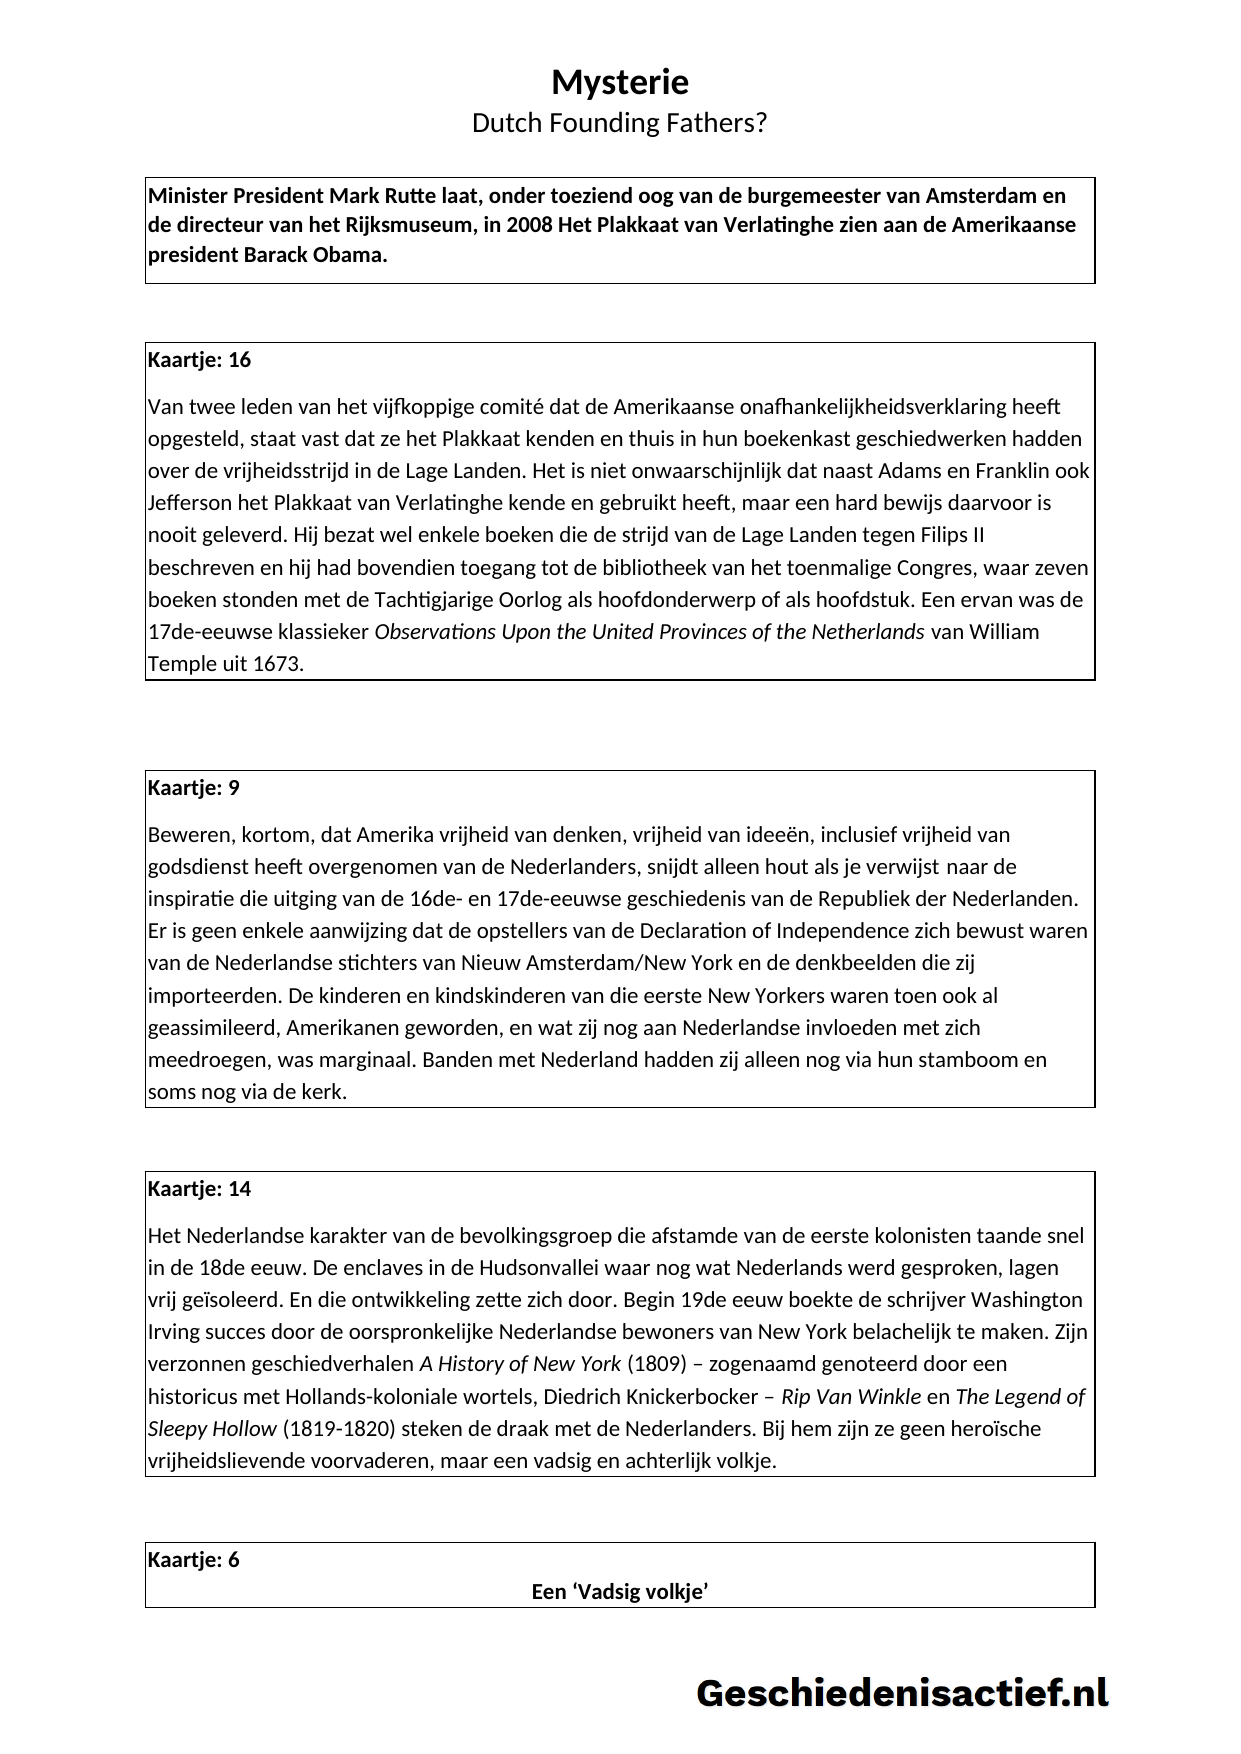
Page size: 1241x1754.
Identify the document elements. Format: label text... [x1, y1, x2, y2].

text Kaartje: 14 [146, 1172, 1094, 1202]
text Kaartje: 6 [146, 1543, 1094, 1573]
text Kaartje: 16 [146, 343, 1094, 373]
text Het Nederlandse karakter van de bevolkingsgroep die afstamde van de eerste kolonisten taande snel in de 18de eeuw. De enclaves in de Hudsonvallei waar nog wat Nederlands werd gesproken, lagen vrij geïsoleerd. En die ontwikkeling zette zich door. Begin 19de eeuw boekte de schrijver Washington Irving succes door de oorspronkelijke Nederlandse bewoners van New York belachelijk te maken. Zijn verzonnen geschiedverhalen A History of New York (1809) – zogenaamd genoteerd door een historicus met Hollands-koloniale wortels, Diedrich Knickerbocker – Rip Van Winkle en The Legend of Sleepy Hollow (1819-1820) steken de draak met de Nederlanders. Bij hem zijn ze geen heroïsche vrijheidslievende voorvaderen, maar een vadsig en achterlijk volkje. [146, 1218, 1094, 1476]
text Minister President Mark Rutte laat, onder toeziend oog van de burgemeester van Amsterdam en de directeur van het Rijksmuseum, in 2008 Het Plakkaat van Verlatinghe zien aan de Amerikaanse president Barack Obama. [146, 178, 1094, 268]
text Beweren, kortom, dat Amerika vrijheid van denken, vrijheid van ideeën, inclusief vrijheid van godsdienst heeft overgenomen van de Nederlanders, snijdt alleen hout als je verwijst naar de inspiratie die uitging van de 16de- en 17de-eeuwse geschiedenis van de Republiek der Nederlanden. Er is geen enkele aanwijzing dat de opstellers van de Declaration of Independence zich bewust waren van de Nederlandse stichters van Nieuw Amsterdam/New York en de denkbeelden die zij importeerden. De kinderen en kindskinderen van die eerste New Yorkers waren toen ook al geassimileerd, Amerikanen geworden, en wat zij nog aan Nederlandse invloeden met zich meedroegen, was marginaal. Banden met Nederland hadden zij alleen nog via hun stamboom en soms nog via de kerk. [146, 817, 1094, 1107]
text Een ‘Vadsig volkje’ [146, 1574, 1094, 1607]
text Kaartje: 9 [146, 771, 1094, 801]
picture [676, 1634, 1147, 1750]
text Van twee leden van het vijfkoppige comité dat de Amerikaanse onafhankelijkheidsverklaring heeft opgesteld, staat vast dat ze het Plakkaat kenden en thuis in hun boekenkast geschiedwerken hadden over de vrijheidsstrijd in de Lage Landen. Het is niet onwaarschijnlijk dat naast Adams en Franklin ook Jefferson het Plakkaat van Verlatinghe kende en gebruikt heeft, maar een hard bewijs daarvoor is nooit geleverd. Hij bezat wel enkele boeken die de strijd van de Lage Landen tegen Filips II beschreven en hij had bovendien toegang tot de bibliotheek van het toenmalige Congres, waar zeven boeken stonden met de Tachtigjarige Oorlog als hoofdonderwerp of als hoofdstuk. Een ervan was de 17de-eeuwse klassieker Observations Upon the United Provinces of the Netherlands van William Temple uit 1673. [146, 389, 1094, 679]
